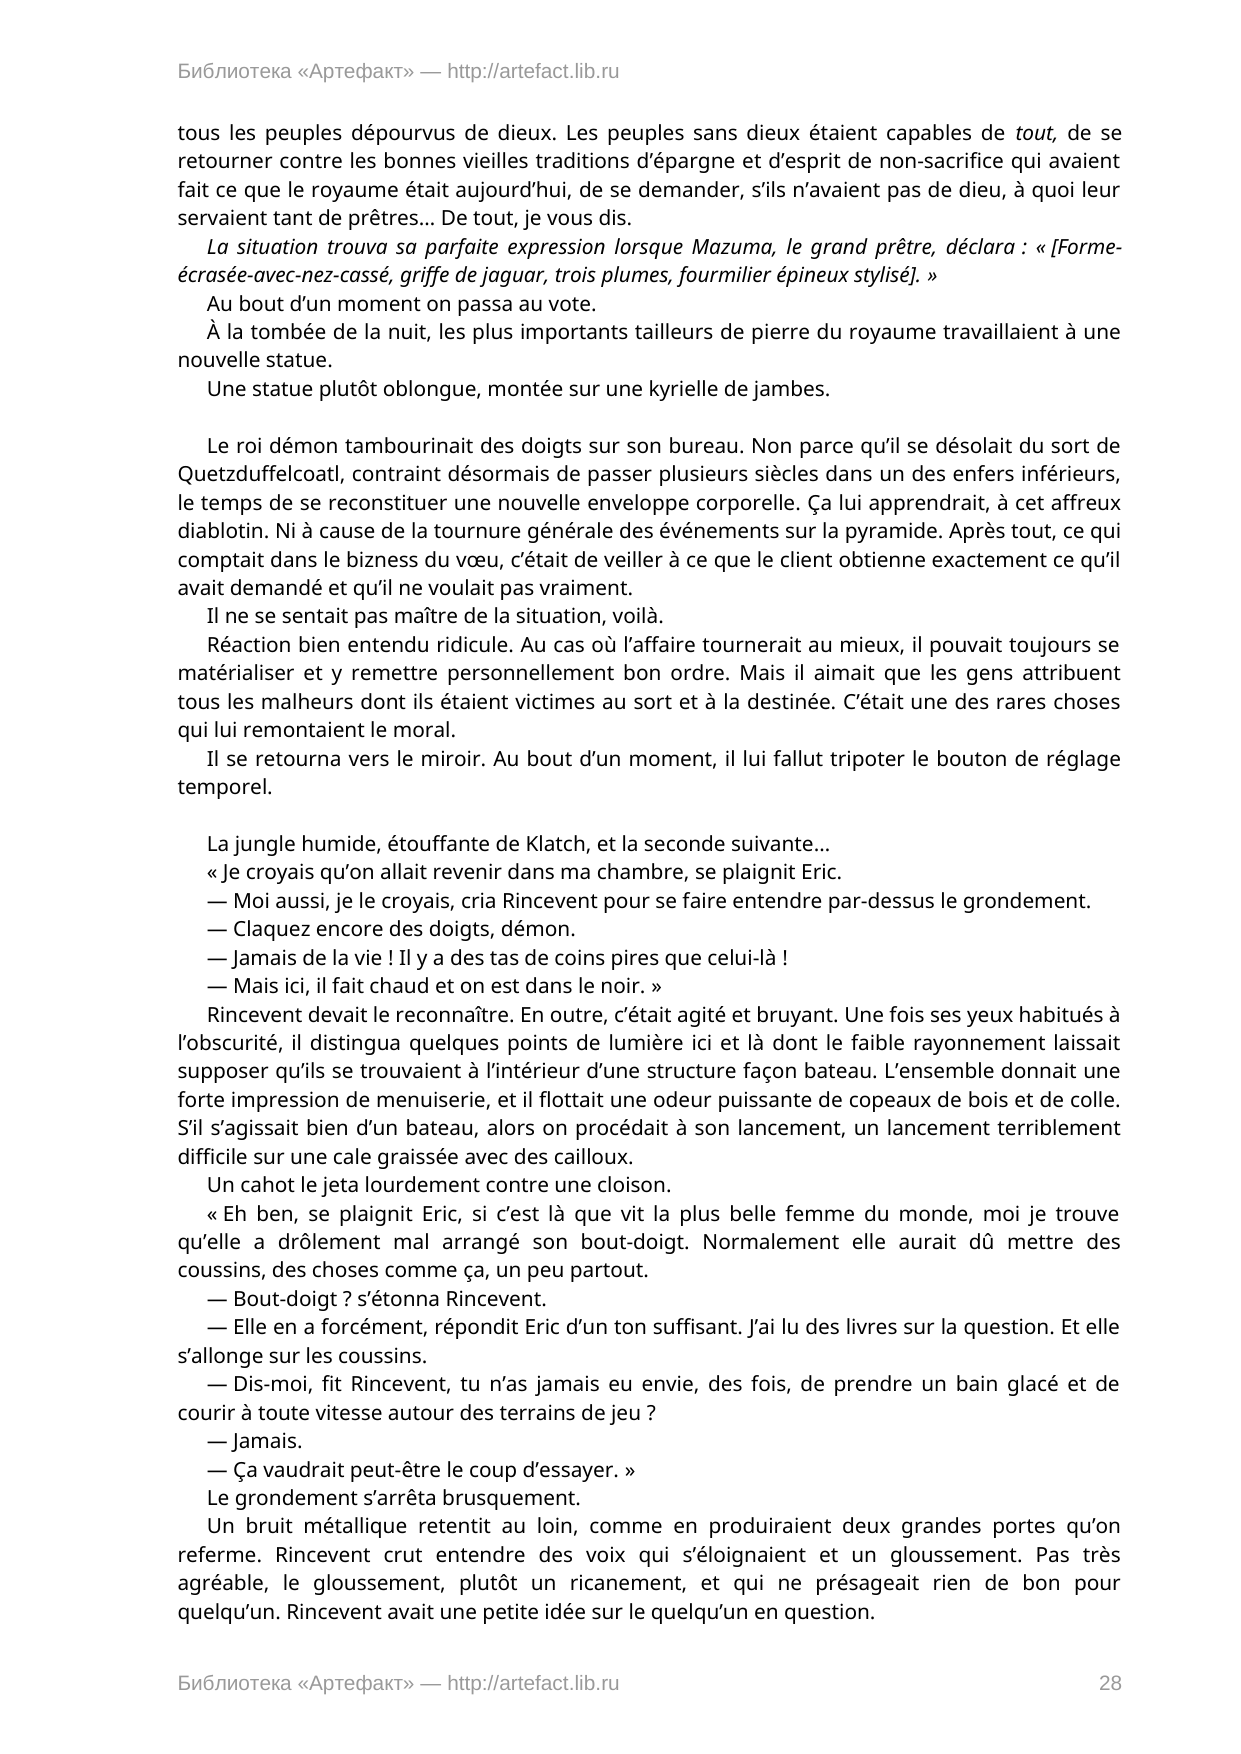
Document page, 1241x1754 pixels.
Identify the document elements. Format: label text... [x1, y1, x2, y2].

text — Elle en a forcément, répondit Eric d’un ton suffisant. J’ai lu des livres sur la question. Et elle s’allonge sur les coussins. [177, 1312, 1122, 1369]
text Rincevent devait le reconnaître. En outre, c’était agité et bruyant. Une fois ses yeux habitués à l’obscurité, il distingua quelques points de lumière ici et là dont le faible rayonnement laissait supposer qu’ils se trouvaient à l’intérieur d’une structure façon bateau. L’ensemble donnait une forte impression de menuiserie, et il flottait une odeur puissante de copeaux de bois et de colle. S’il s’agissait bien d’un bateau, alors on procédait à son lancement, un lancement terriblement difficile sur une cale graissée avec des cailloux. [177, 1000, 1122, 1170]
text Il ne se sentait pas maître de la situation, voilà. [177, 602, 1122, 630]
text Au bout d’un moment on passa au vote. [177, 289, 1122, 317]
text — Bout-doigt ? s’étonna Rincevent. [177, 1284, 1122, 1312]
text Une statue plutôt oblongue, montée sur une kyrielle de jambes. [177, 374, 1122, 402]
text Un cahot le jeta lourdement contre une cloison. [177, 1170, 1122, 1199]
text Il se retourna vers le miroir. Au bout d’un moment, il lui fallut tripoter le bouton de réglage temporel. [177, 744, 1122, 801]
text « Eh ben, se plaignit Eric, si c’est là que vit la plus belle femme du monde, moi je trouve qu’elle a drôlement mal arrangé son bout-doigt. Normalement elle aurait dû mettre des coussins, des choses comme ça, un peu partout. [177, 1199, 1122, 1284]
text — Jamais. [177, 1426, 1122, 1455]
text — Mais ici, il fait chaud et on est dans le noir. » [177, 971, 1122, 1000]
text Réaction bien entendu ridicule. Au cas où l’affaire tournerait au mieux, il pouvait toujours se matérialiser et y remettre personnellement bon ordre. Mais il aimait que les gens attribuent tous les malheurs dont ils étaient victimes au sort et à la destinée. C’était une des rares choses qui lui remontaient le moral. [177, 630, 1122, 744]
text — Ça vaudrait peut-être le coup d’essayer. » [177, 1455, 1122, 1483]
text Un bruit métallique retentit au loin, comme en produiraient deux grandes portes qu’on referme. Rincevent crut entendre des voix qui s’éloignaient et un gloussement. Pas très agréable, le gloussement, plutôt un ricanement, et qui ne présageait rien de bon pour quelqu’un. Rincevent avait une petite idée sur le quelqu’un en question. [177, 1512, 1122, 1625]
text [177, 118, 1122, 232]
text — Claquez encore des doigts, démon. [177, 914, 1122, 943]
text — Dis-moi, fit Rincevent, tu n’as jamais eu envie, des fois, de prendre un bain glacé et de courir à toute vitesse autour des terrains de jeu ? [177, 1369, 1122, 1426]
text La situation trouva sa parfaite expression lorsque Mazuma, le grand prêtre, déclara : « [Forme-écrasée-avec-nez-cassé, griffe de jaguar, trois plumes, fourmilier épineux stylisé]. » [177, 232, 1122, 289]
text À la tombée de la nuit, les plus importants tailleurs de pierre du royaume travaillaient à une nouvelle statue. [177, 317, 1122, 374]
text « Je croyais qu’on allait revenir dans ma chambre, se plaignit Eric. [177, 857, 1122, 886]
text Le roi démon tambourinait des doigts sur son bureau. Non parce qu’il se désolait du sort de Quetzduffelcoatl, contraint désormais de passer plusieurs siècles dans un des enfers inférieurs, le temps de se reconstituer une nouvelle enveloppe corporelle. Ça lui apprendrait, à cet affreux diablotin. Ni à cause de la tournure générale des événements sur la pyramide. Après tout, ce qui comptait dans le bizness du vœu, c’était de veiller à ce que le client obtienne exactement ce qu’il avait demandé et qu’il ne voulait pas vraiment. [177, 431, 1122, 602]
text La jungle humide, étouffante de Klatch, et la seconde suivante… [177, 829, 1122, 857]
text — Jamais de la vie ! Il y a des tas de coins pires que celui-là ! [177, 943, 1122, 971]
text Le grondement s’arrêta brusquement. [177, 1483, 1122, 1512]
text — Moi aussi, je le croyais, cria Rincevent pour se faire entendre par-dessus le grondement. [177, 886, 1122, 914]
